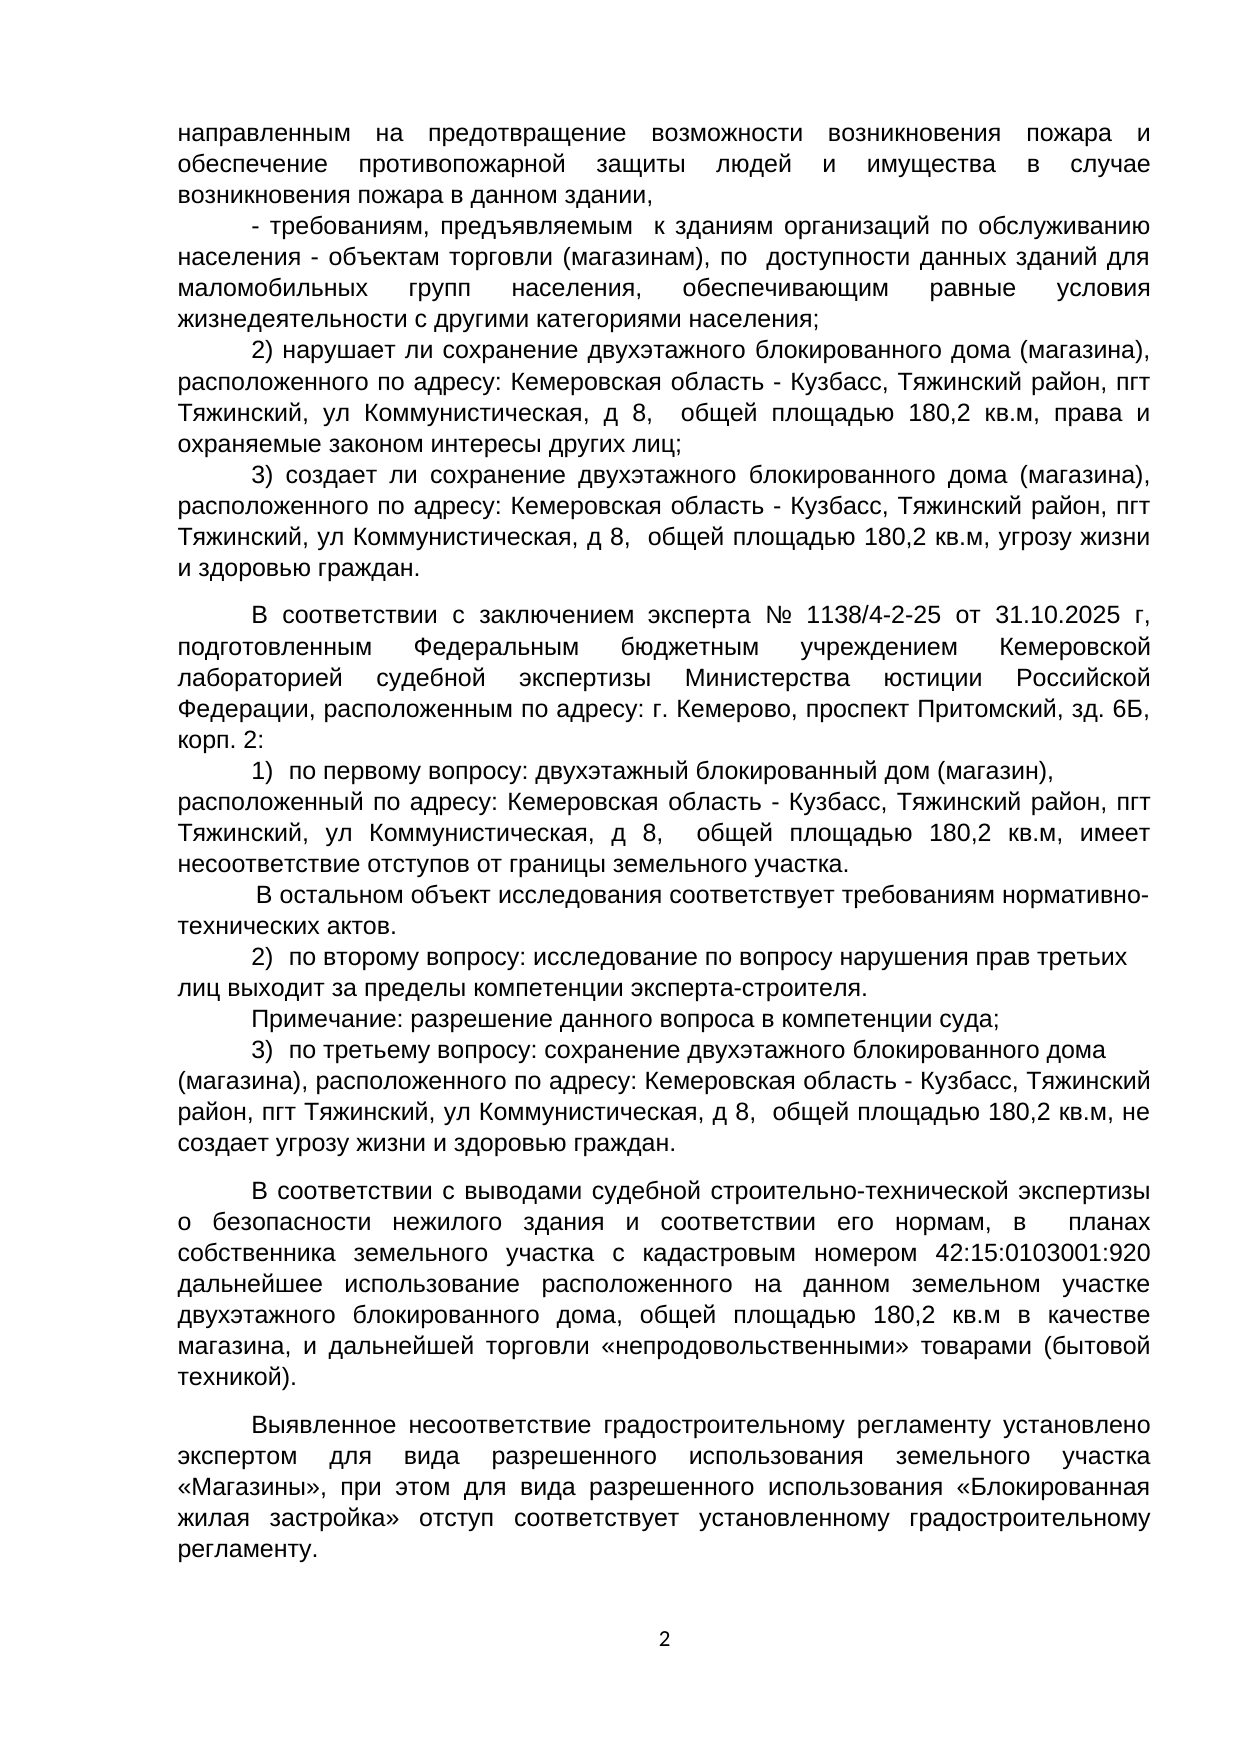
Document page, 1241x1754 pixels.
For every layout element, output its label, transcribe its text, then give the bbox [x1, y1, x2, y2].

list по второму вопросу: исследование по вопросу нарушения прав третьих [251, 942, 1152, 971]
text (магазина), расположенного по адресу: Кемеровская область - Кузбасс, Тяжинский район, пгт Тяжинский, ул Коммунистическая, д 8, общей площадью 180,2 кв.м, не создает угрозу жизни и здоровью граждан. [177, 1066, 1152, 1157]
text В соответствии с заключением эксперта № 1138/4-2-25 от 31.10.2025 г, подготовленным Федеральным бюджетным учреждением Кемеровской лабораторией судебной экспертизы Министерства юстиции Российской Федерации, расположенным по адресу: г. Кемерово, проспект Притомский, зд. 6Б, корп. 2: [177, 600, 1152, 753]
text лиц выходит за пределы компетенции эксперта-строителя. [177, 973, 1152, 1002]
list по третьему вопросу: сохранение двухэтажного блокированного дома [251, 1035, 1152, 1064]
text Примечание: разрешение данного вопроса в компетенции суда; [177, 1004, 1152, 1033]
text 3) создает ли сохранение двухэтажного блокированного дома (магазина), расположенного по адресу: Кемеровская область - Кузбасс, Тяжинский район, пгт Тяжинский, ул Коммунистическая, д 8, общей площадью 180,2 кв.м, угрозу жизни и здоровью граждан. [177, 459, 1152, 581]
text В остальном объект исследования соответствует требованиям нормативно-технических актов. [177, 880, 1152, 939]
list по первому вопросу: двухэтажный блокированный дом (магазин), [251, 756, 1152, 784]
text В соответствии с выводами судебной строительно-технической экспертизы о безопасности нежилого здания и соответствии его нормам, в планах собственника земельного участка с кадастровым номером 42:15:0103001:920 дальнейшее использование расположенного на данном земельном участке двухэтажного блокированного дома, общей площадью 180,2 кв.м в качестве магазина, и дальнейшей торговли «непродовольственными» товарами (бытовой техникой). [177, 1176, 1152, 1391]
text - требованиям, предъявляемым к зданиям организаций по обслуживанию населения - объектам торговли (магазинам), по доступности данных зданий для маломобильных групп населения, обеспечивающим равные условия жизнедеятельности с другими категориями населения; [177, 211, 1152, 333]
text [177, 118, 1152, 209]
text расположенный по адресу: Кемеровская область - Кузбасс, Тяжинский район, пгт Тяжинский, ул Коммунистическая, д 8, общей площадью 180,2 кв.м, имеет несоответствие отступов от границы земельного участка. [177, 787, 1152, 877]
text 2) нарушает ли сохранение двухэтажного блокированного дома (магазина), расположенного по адресу: Кемеровская область - Кузбасс, Тяжинский район, пгт Тяжинский, ул Коммунистическая, д 8, общей площадью 180,2 кв.м, права и охраняемые законом интересы других лиц; [177, 335, 1152, 457]
text Выявленное несоответствие градостроительному регламенту установлено экспертом для вида разрешенного использования земельного участка «Магазины», при этом для вида разрешенного использования «Блокированная жилая застройка» отступ соответствует установленному градостроительному регламенту. [177, 1410, 1152, 1563]
